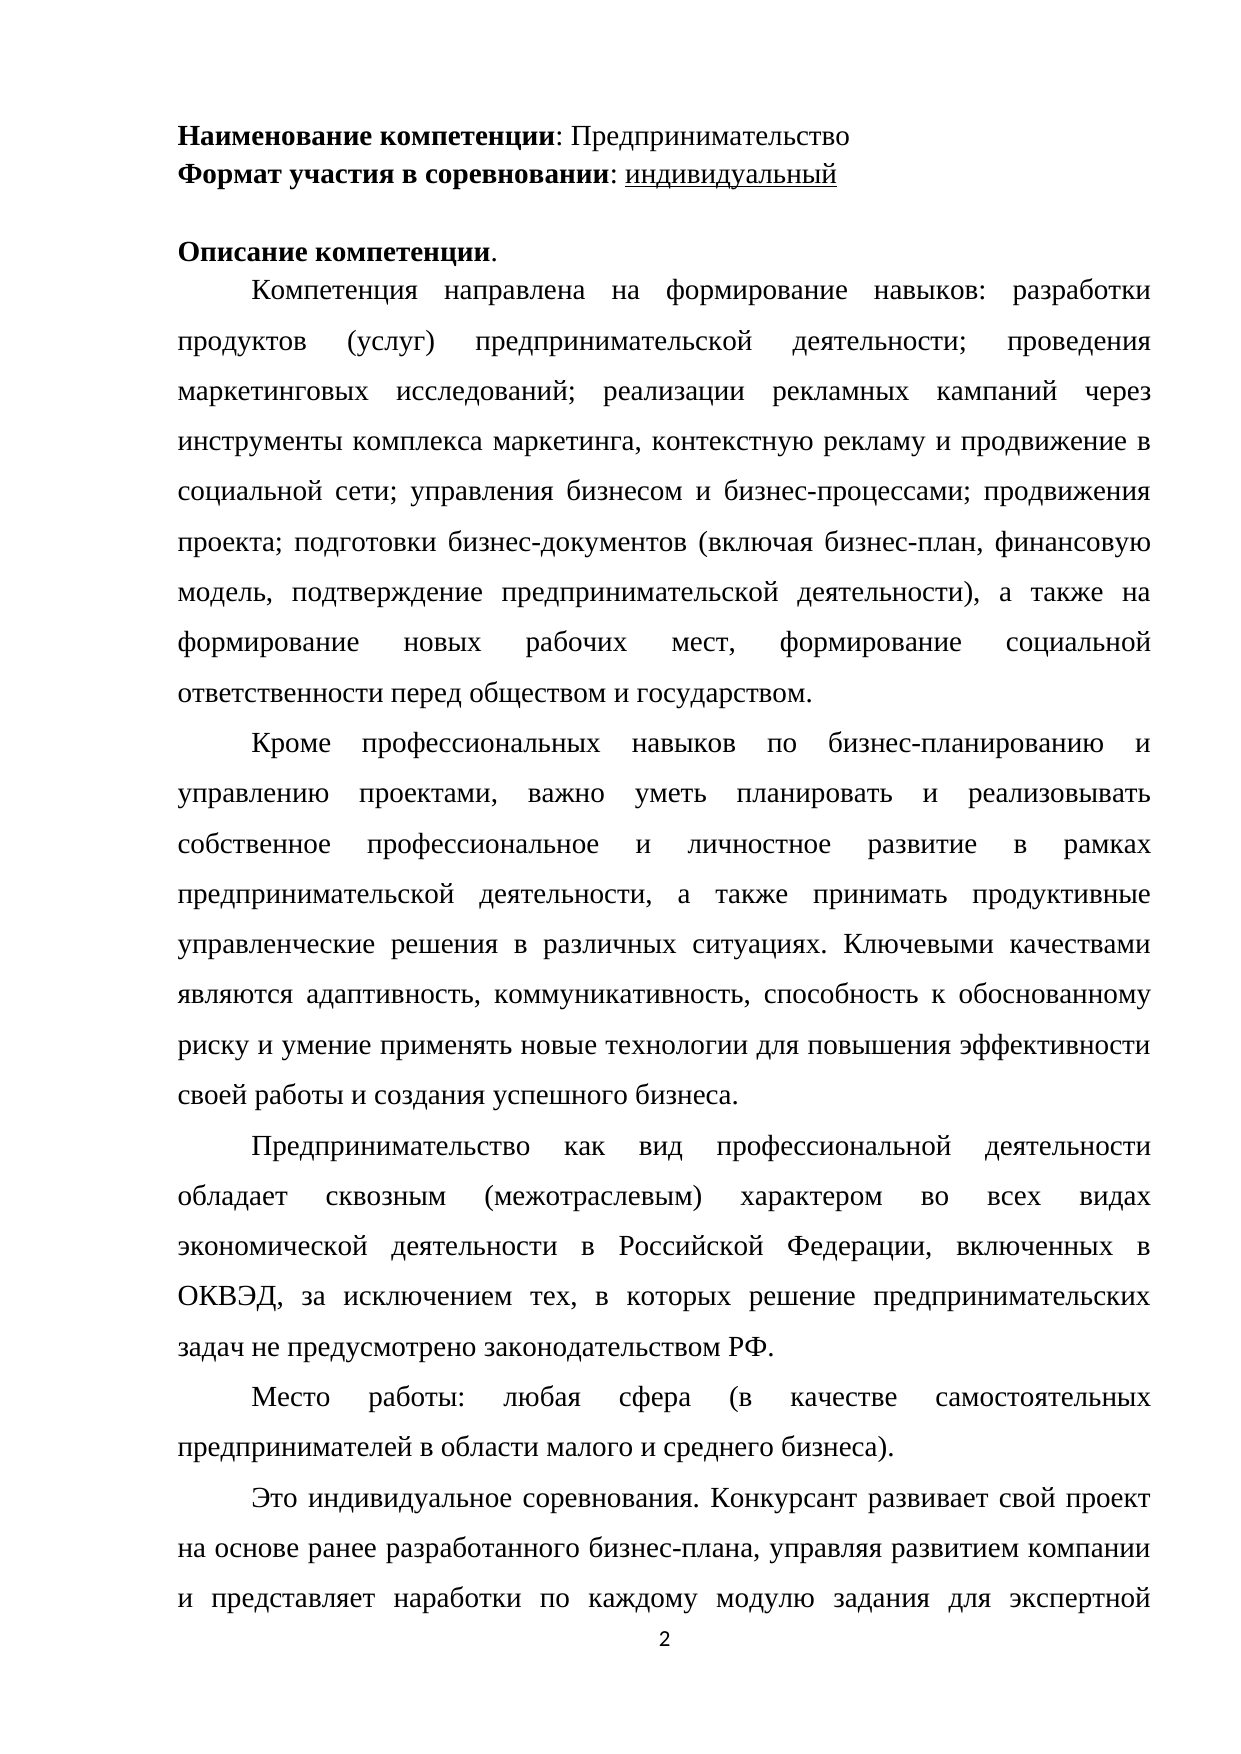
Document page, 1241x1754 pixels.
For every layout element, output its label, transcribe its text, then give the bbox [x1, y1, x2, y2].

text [177, 1480, 1152, 1614]
text Компетенция направлена на формирование навыков: разработки продуктов (услуг) предпринимательской деятельности; проведения маркетинговых исследований; реализации рекламных кампаний через инструменты комплекса маркетинга, контекстную рекламу и продвижение в социальной сети; управления бизнесом и бизнес-процессами; продвижения проекта; подготовки бизнес-документов (включая бизнес-план, финансовую модель, подтверждение предпринимательской деятельности), а также на формирование новых рабочих мест, формирование социальной ответственности перед обществом и государством. [177, 272, 1152, 708]
text Формат участия в соревновании: индивидуальный [177, 157, 1152, 190]
text Наименование компетенции: Предпринимательство [177, 118, 1152, 152]
text Место работы: любая сфера (в качестве самостоятельных предпринимателей в области малого и среднего бизнеса). [177, 1379, 1152, 1463]
text Описание компетенции. [177, 234, 1152, 267]
text Кроме профессиональных навыков по бизнес-планированию и управлению проектами, важно уметь планировать и реализовывать собственное профессиональное и личностное развитие в рамках предпринимательской деятельности, а также принимать продуктивные управленческие решения в различных ситуациях. Ключевыми качествами являются адаптивность, коммуникативность, способность к обоснованному риску и умение применять новые технологии для повышения эффективности своей работы и создания успешного бизнеса. [177, 725, 1152, 1111]
text Предпринимательство как вид профессиональной деятельности обладает сквозным (межотраслевым) характером во всех видах экономической деятельности в Российской Федерации, включенных в ОКВЭД, за исключением тех, в которых решение предпринимательских задач не предусмотрено законодательством РФ. [177, 1128, 1152, 1362]
